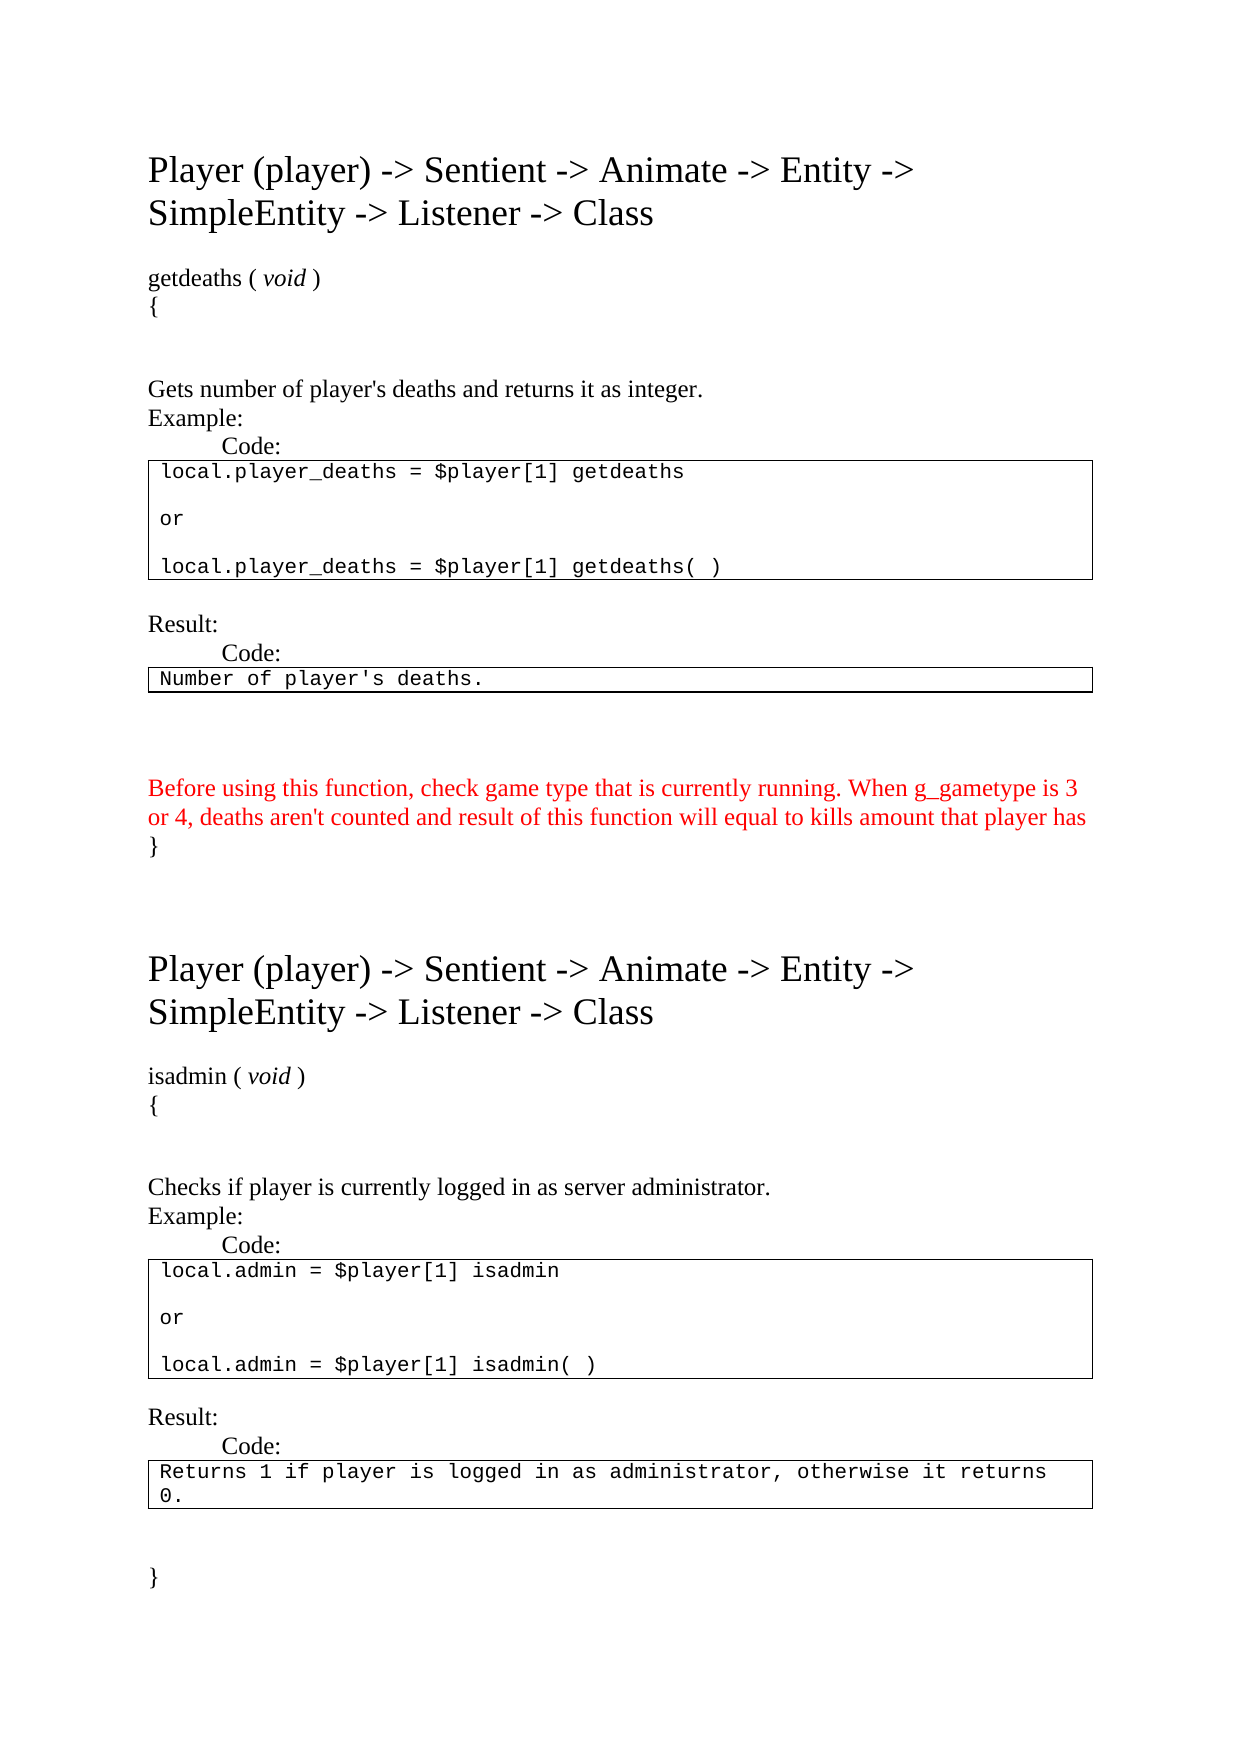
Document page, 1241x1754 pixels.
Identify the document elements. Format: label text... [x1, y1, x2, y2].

text Gets number of player's deaths and returns it as integer. Example: [148, 345, 1093, 431]
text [148, 1533, 1093, 1591]
text Code: [148, 1431, 1093, 1460]
text Before using this function, check game type that is currently running. When g_gametype is 3 or 4, deaths aren't counted and result of this function will equal to kills amount that player has } Player (player) -> Sentient -> Animate -> Entity -> SimpleEntity -> Listener -> Class isadmin ( void ) { [148, 745, 1093, 1118]
table_header local.admin = $player[1] isadmin or local.admin = $player[1] isadmin( ) [149, 1260, 1092, 1378]
table_header Number of player's deaths. [149, 668, 1092, 691]
table_header local.player_deaths = $player[1] getdeaths or local.player_deaths = $player[1] getdeaths( ) [149, 461, 1092, 579]
text Code: [148, 638, 1093, 667]
text Code: [148, 431, 1093, 460]
text Result: [148, 1402, 1093, 1431]
text Checks if player is currently logged in as server administrator. Example: [148, 1143, 1093, 1230]
text Code: [148, 1230, 1093, 1258]
text Result: [148, 609, 1093, 638]
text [148, 148, 1093, 320]
table_header Returns 1 if player is logged in as administrator, otherwise it returns 0. [149, 1461, 1092, 1508]
